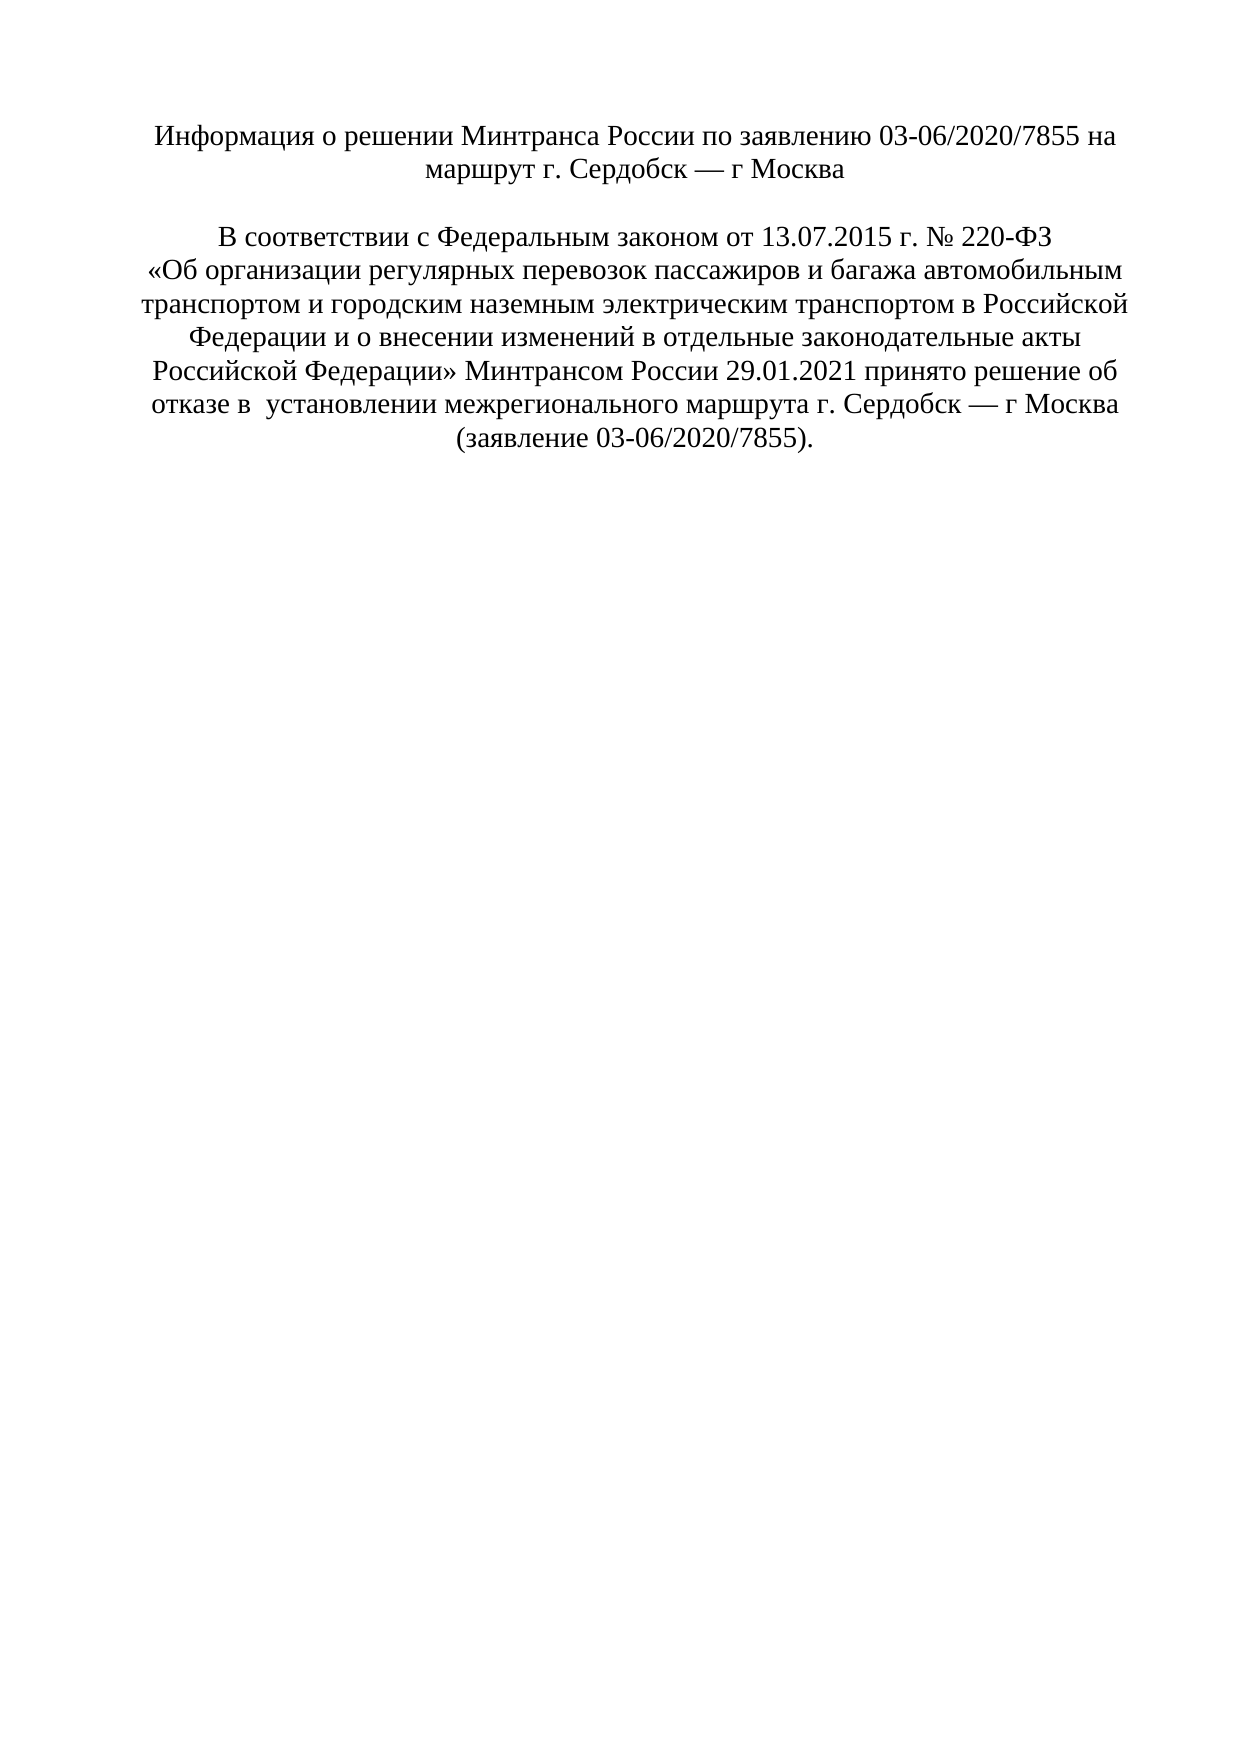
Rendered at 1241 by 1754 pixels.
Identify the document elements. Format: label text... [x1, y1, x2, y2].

text Информация о решении Минтранса России по заявлению 03-06/2020/7855 на маршрут г. Сердобск — г Москва [118, 118, 1152, 185]
text В соответствии с Федеральным законом от 13.07.2015 г. № 220-ФЗ «Об организации регулярных перевозок пассажиров и багажа автомобильным транспортом и городским наземным электрическим транспортом в Российской Федерации и о внесении изменений в отдельные законодательные акты Российской Федерации» Минтрансом России 29.01.2021 принято решение об отказе в установлении межрегионального маршрута г. Сердобск — г Москва (заявление 03-06/2020/7855). [118, 219, 1152, 453]
